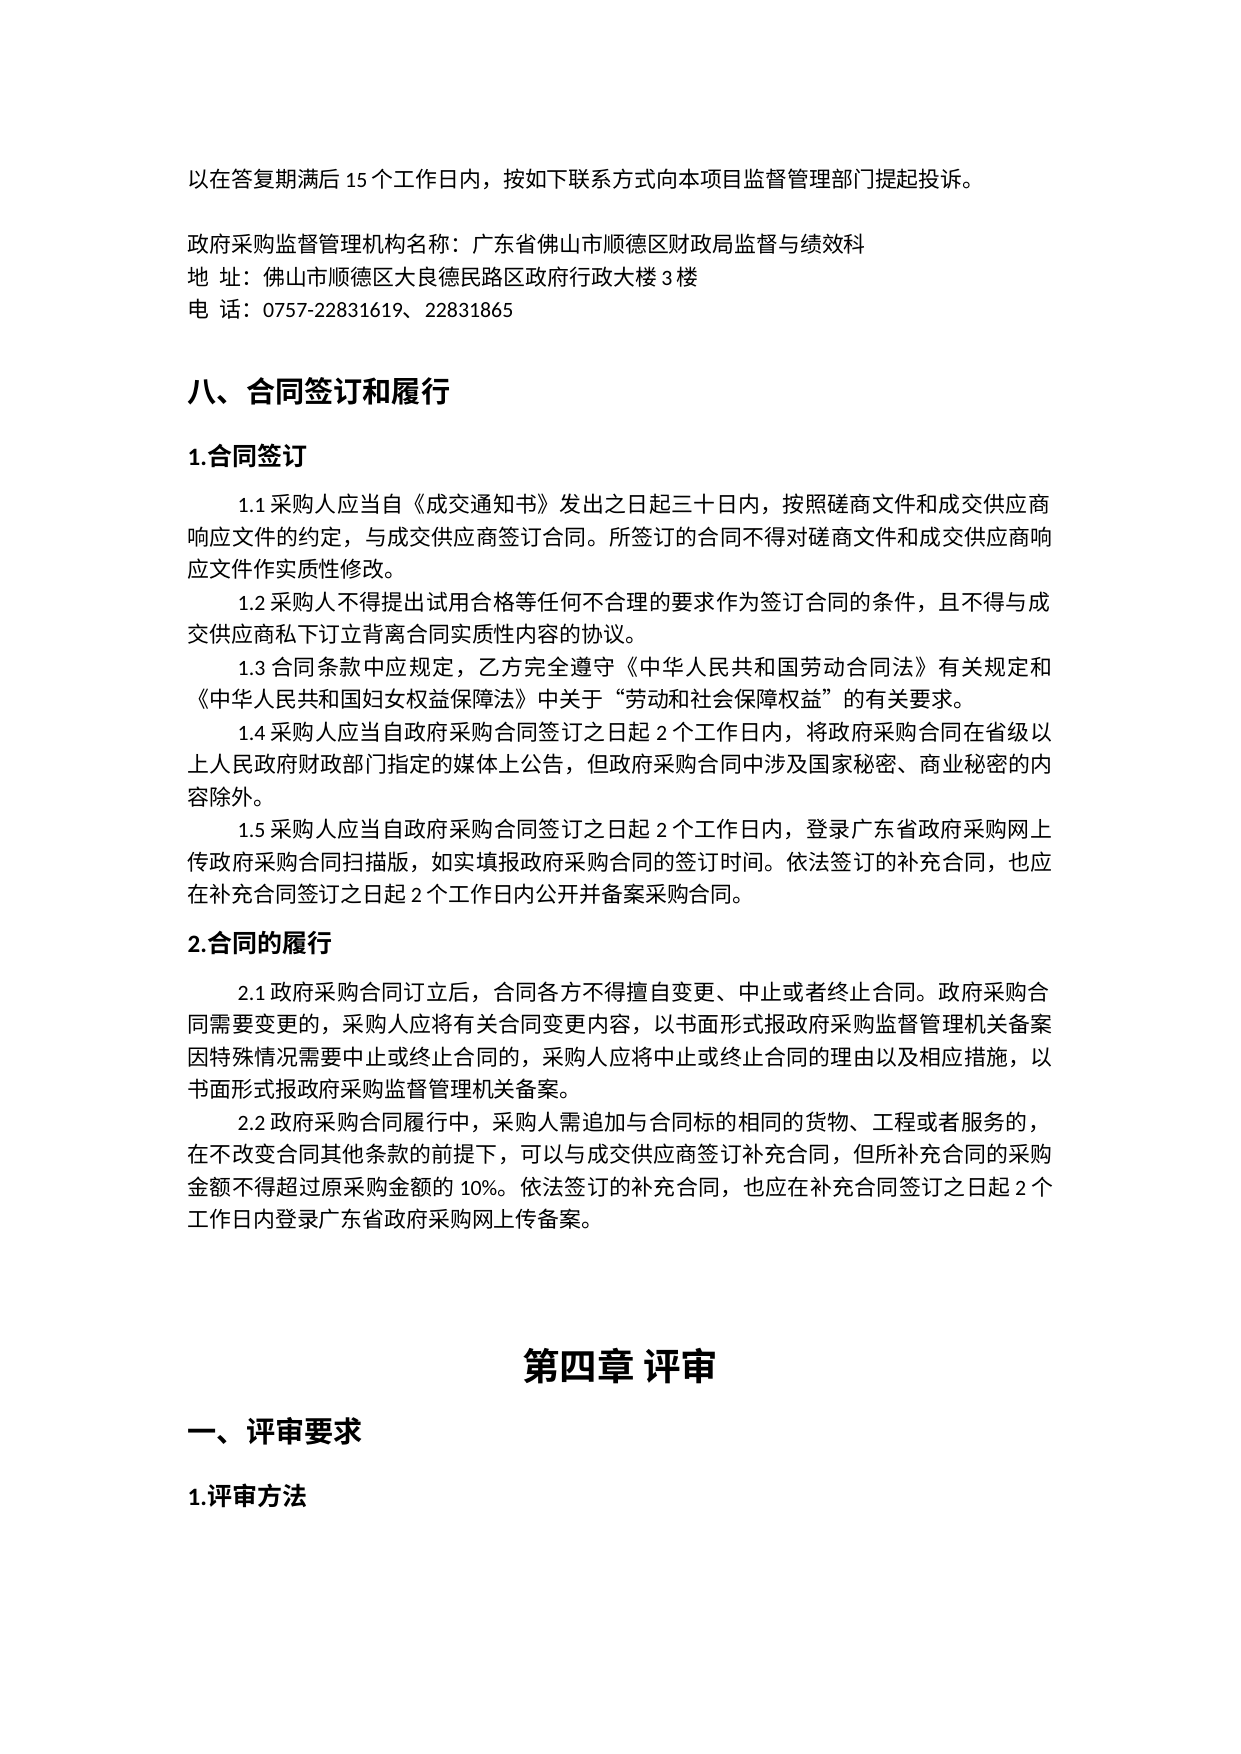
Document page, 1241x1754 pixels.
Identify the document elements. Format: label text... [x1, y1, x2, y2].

text 1.合同签订 [187, 422, 1053, 487]
text 1.3合同条款中应规定，乙方完全遵守《中华人民共和国劳动合同法》有关规定和《中华人民共和国妇女权益保障法》中关于“劳动和社会保障权益”的有关要求。 [187, 649, 1053, 714]
text 八、合同签订和履行 [187, 357, 1053, 422]
text 政府采购监督管理机构名称：广东省佛山市顺德区财政局监督与绩效科 [187, 227, 1053, 259]
text 1.评审方法 [187, 1462, 1053, 1527]
text 1.4采购人应当自政府采购合同签订之日起2个工作日内，将政府采购合同在省级以上人民政府财政部门指定的媒体上公告，但政府采购合同中涉及国家秘密、商业秘密的内容除外。 [187, 714, 1053, 812]
text 第四章 评审 [187, 1332, 1053, 1397]
text 2.合同的履行 [187, 909, 1053, 974]
text 地 址：佛山市顺德区大良德民路区政府行政大楼3楼 [187, 259, 1053, 292]
text 2.1政府采购合同订立后，合同各方不得擅自变更、中止或者终止合同。政府采购合同需要变更的，采购人应将有关合同变更内容，以书面形式报政府采购监督管理机关备案；因特殊情况需要中止或终止合同的，采购人应将中止或终止合同的理由以及相应措施，以书面形式报政府采购监督管理机关备案。 [187, 974, 1053, 1104]
text 一、评审要求 [187, 1397, 1053, 1462]
text 1.1采购人应当自《成交通知书》发出之日起三十日内，按照磋商文件和成交供应商响应文件的约定，与成交供应商签订合同。所签订的合同不得对磋商文件和成交供应商响应文件作实质性修改。 [187, 487, 1053, 584]
text 2.2政府采购合同履行中，采购人需追加与合同标的相同的货物、工程或者服务的，在不改变合同其他条款的前提下，可以与成交供应商签订补充合同，但所补充合同的采购金额不得超过原采购金额的10%。依法签订的补充合同，也应在补充合同签订之日起2个工作日内登录广东省政府采购网上传备案。 [187, 1104, 1053, 1234]
text 1.5采购人应当自政府采购合同签订之日起2个工作日内，登录广东省政府采购网上传政府采购合同扫描版，如实填报政府采购合同的签订时间。依法签订的补充合同，也应在补充合同签订之日起2个工作日内公开并备案采购合同。 [187, 812, 1053, 909]
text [187, 162, 1053, 194]
text 1.2采购人不得提出试用合格等任何不合理的要求作为签订合同的条件，且不得与成交供应商私下订立背离合同实质性内容的协议。 [187, 584, 1053, 649]
text 电 话：0757-22831619、22831865 [187, 292, 1053, 324]
